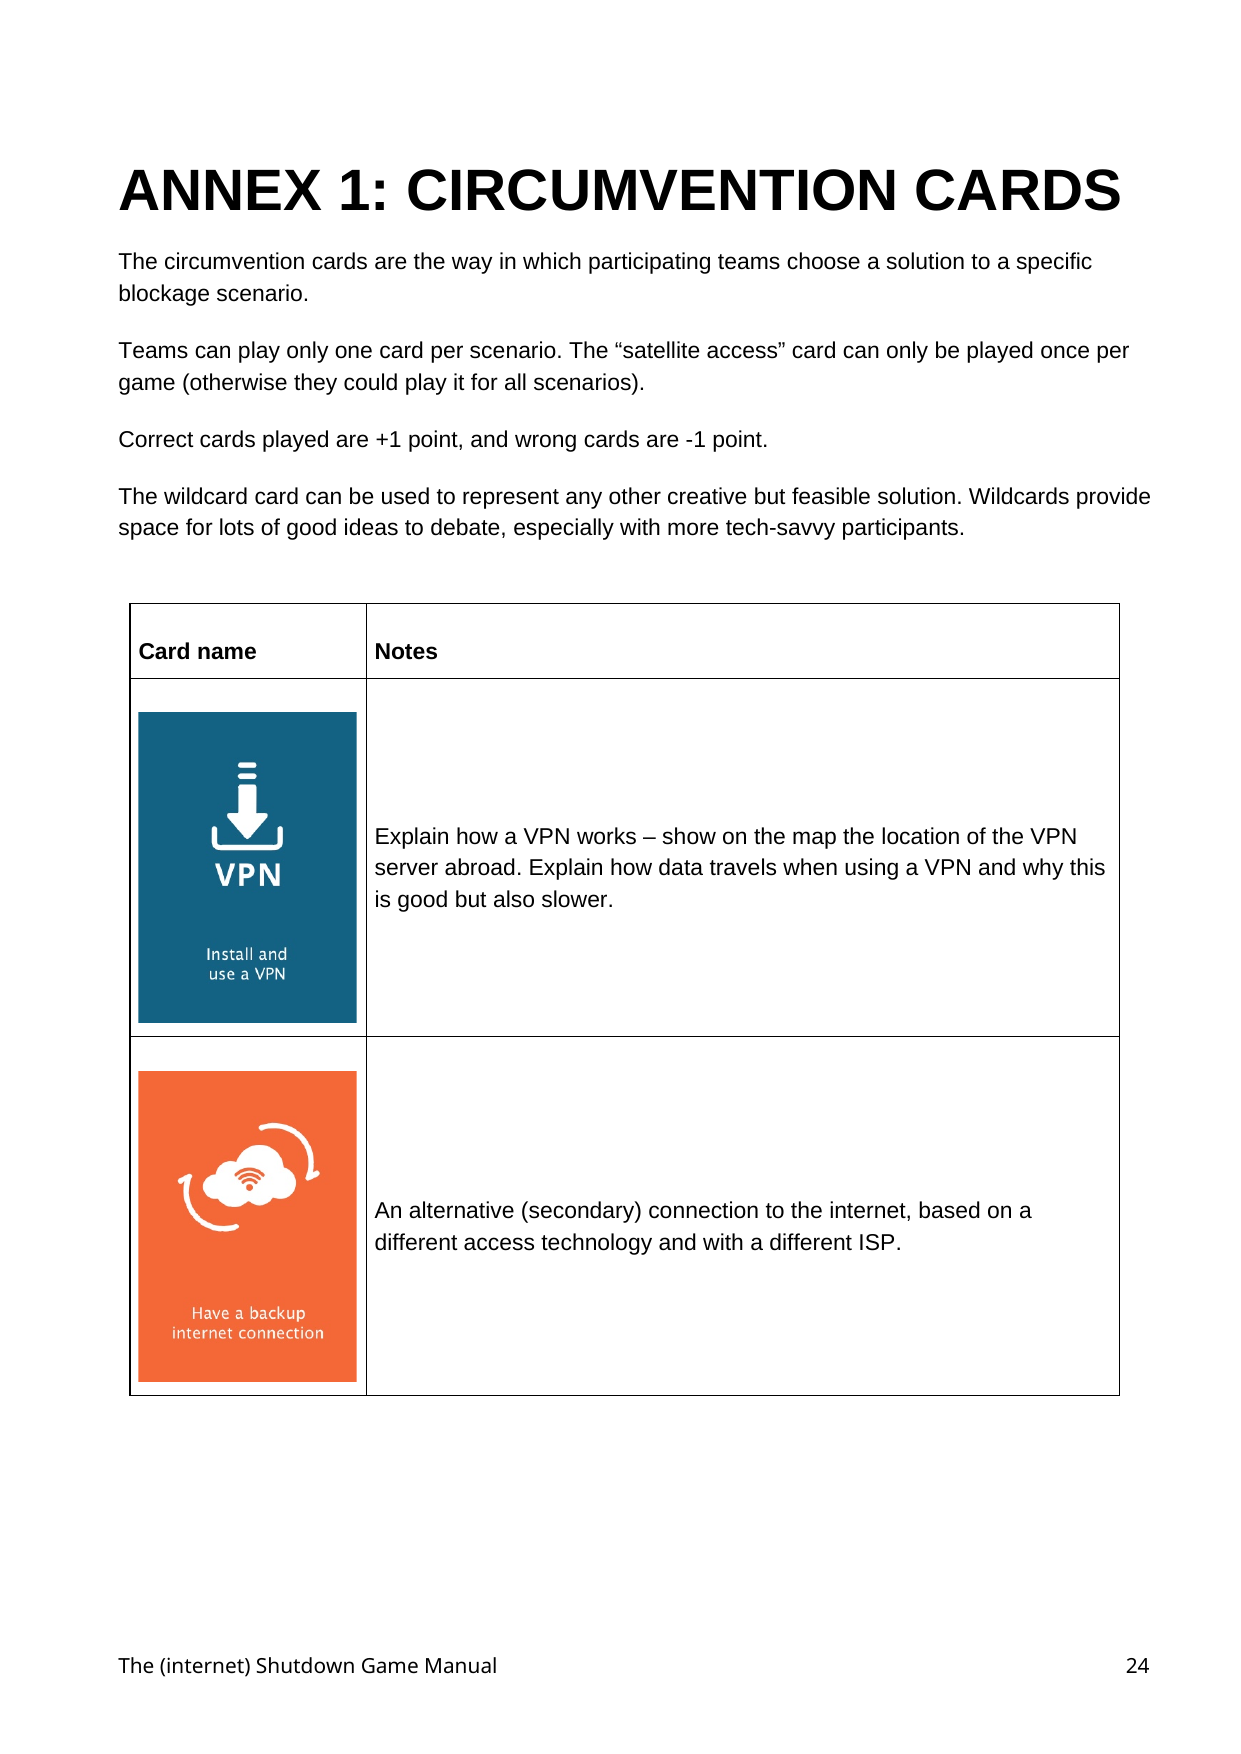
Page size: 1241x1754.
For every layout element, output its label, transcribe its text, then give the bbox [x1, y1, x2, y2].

table_cell Explain how a VPN works – show on the map the location of the VPN server abroad. Explain how data travels when using a VPN and why this is good but also slower. [367, 679, 1119, 1036]
table_cell [131, 1037, 366, 1395]
text Correct cards played are +1 point, and wrong cards are -1 point. [118, 426, 1152, 452]
subtitle Annex 1: Circumvention cards [118, 156, 1152, 223]
table_header Notes [367, 604, 1119, 678]
text The wildcard card can be used to represent any other creative but feasible solution. Wildcards provide space for lots of good ideas to debate, especially with more tech-savvy participants. [118, 483, 1152, 541]
table_cell [131, 679, 366, 1036]
picture [138, 1071, 357, 1382]
table_cell An alternative (secondary) connection to the internet, based on a different access technology and with a different ISP. [367, 1037, 1119, 1395]
table_header Card name [131, 604, 366, 678]
text Teams can play only one card per scenario. The “satellite access” card can only be played once per game (otherwise they could play it for all scenarios). [118, 337, 1152, 395]
picture [138, 712, 357, 1023]
text The circumvention cards are the way in which participating teams choose a solution to a specific blockage scenario. [118, 248, 1152, 306]
